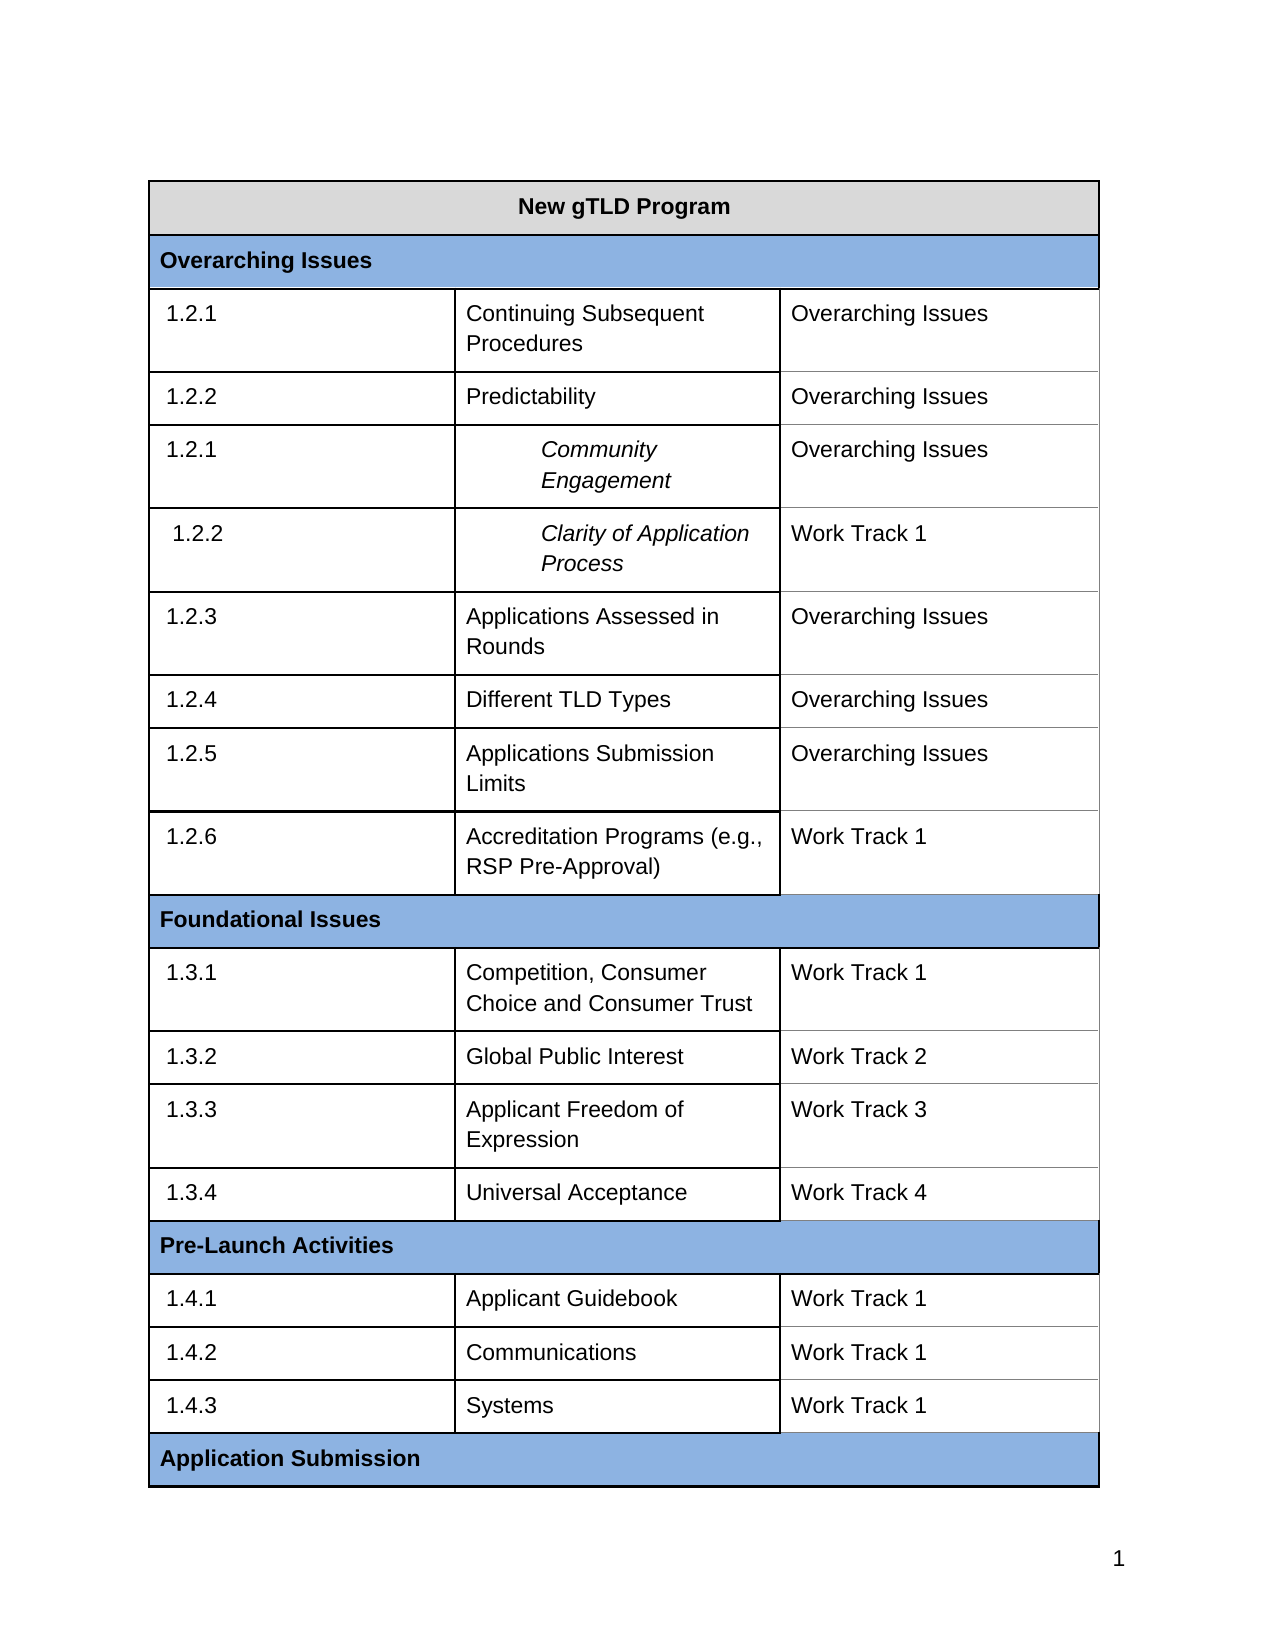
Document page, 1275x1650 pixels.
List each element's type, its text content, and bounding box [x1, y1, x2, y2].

table_cell Overarching Issues [781, 290, 1099, 371]
table_cell 1.4.2 [150, 1328, 454, 1379]
table_cell Foundational Issues [150, 895, 1098, 947]
table_cell Application Submission [150, 1433, 1098, 1485]
table_cell 1.2.3 [150, 593, 454, 674]
table_cell Work Track 3 [781, 1083, 1099, 1167]
table_cell Systems [456, 1381, 779, 1432]
table_cell Different TLD Types [456, 676, 779, 727]
table_cell Accreditation Programs (e.g., RSP Pre-Approval) [456, 813, 779, 894]
table_cell Applicant Freedom of Expression [456, 1085, 779, 1167]
table_cell Overarching Issues [781, 591, 1099, 674]
table_cell Applications Assessed in Rounds [456, 593, 779, 674]
table_cell Clarity of Application Process [456, 509, 779, 591]
table_cell Predictability [456, 373, 779, 424]
table_cell 1.3.1 [150, 949, 454, 1030]
table_cell 1.3.4 [150, 1169, 454, 1220]
table_cell Work Track 1 [781, 1275, 1099, 1326]
table_cell 1.2.1 [150, 426, 454, 507]
table_cell Work Track 1 [781, 1379, 1099, 1432]
table_cell 1.3.2 [150, 1032, 454, 1083]
table_cell Global Public Interest [456, 1032, 779, 1083]
table_cell Overarching Issues [781, 371, 1099, 424]
table_cell Work Track 1 [781, 810, 1099, 894]
table_header New gTLD Program [150, 182, 1098, 234]
table_cell Overarching Issues [781, 674, 1099, 727]
table_cell Overarching Issues [781, 424, 1099, 507]
table_cell 1.2.6 [150, 813, 454, 894]
table_cell Overarching Issues [781, 727, 1099, 810]
table_cell 1.2.2 [150, 373, 454, 424]
table_cell Competition, Consumer Choice and Consumer Trust [456, 949, 779, 1030]
table_cell Work Track 2 [781, 1030, 1099, 1083]
table_cell Work Track 1 [781, 507, 1099, 591]
table_cell 1.4.3 [150, 1381, 454, 1432]
table_cell Work Track 1 [781, 949, 1099, 1030]
table_cell 1.2.4 [150, 676, 454, 727]
table_cell Applications Submission Limits [456, 729, 779, 810]
table_cell Applicant Guidebook [456, 1275, 779, 1326]
table_cell Communications [456, 1328, 779, 1379]
table_cell Continuing Subsequent Procedures [456, 290, 779, 371]
table_cell 1.3.3 [150, 1085, 454, 1167]
table_cell 1.2.5 [150, 729, 454, 810]
table_cell 1.2.2 [150, 509, 454, 591]
table_cell Work Track 1 [781, 1326, 1099, 1379]
table_cell 1.4.1 [150, 1275, 454, 1326]
table_cell Universal Acceptance [456, 1169, 779, 1220]
table_cell Overarching Issues [150, 236, 1098, 287]
table_cell Work Track 4 [781, 1167, 1099, 1220]
table_cell Community Engagement [456, 426, 779, 507]
table_cell Pre-Launch Activities [150, 1221, 1098, 1273]
table_cell 1.2.1 [150, 290, 454, 371]
